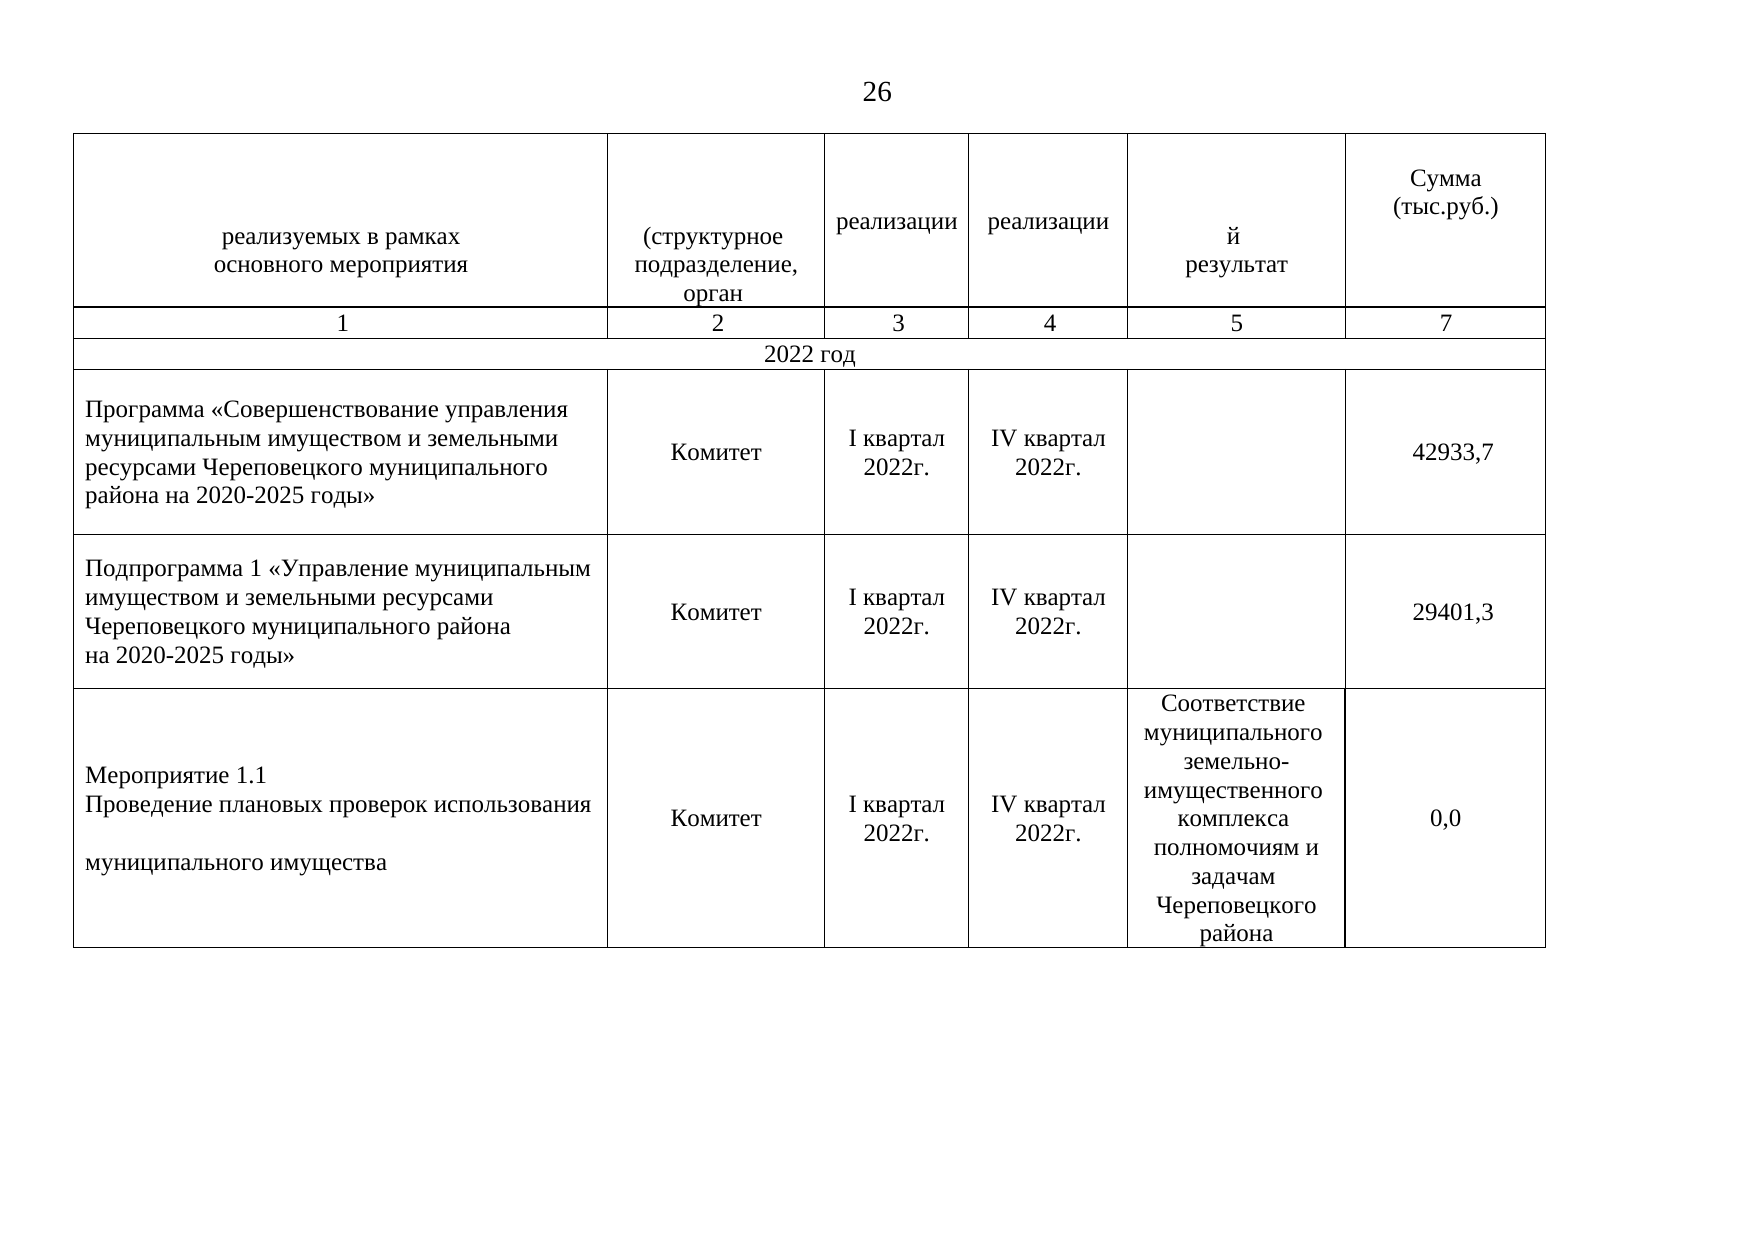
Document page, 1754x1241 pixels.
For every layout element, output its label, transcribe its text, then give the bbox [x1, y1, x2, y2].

table_cell 0,0 [1346, 689, 1545, 947]
table_cell 2 [608, 308, 824, 338]
table_cell 7 [1346, 308, 1545, 338]
table_cell IV квартал 2022г. [969, 370, 1127, 534]
table_cell Комитет [608, 370, 824, 534]
table_cell I квартал 2022г. [825, 535, 968, 687]
table_cell I квартал 2022г. [825, 689, 968, 947]
table_cell 29401,3 [1346, 535, 1545, 687]
table_cell 2022 год [74, 339, 1545, 369]
table_cell [1128, 535, 1345, 687]
table_cell 5 [1128, 308, 1345, 338]
table_cell Подпрограмма 1 «Управление муниципальным имуществом и земельными ресурсами Череповецкого муниципального района на 2020-2025 годы» [74, 535, 607, 687]
table_cell IV квартал 2022г. [969, 689, 1127, 947]
table_cell Соответствие муниципального земельно-имущественного комплекса полномочиям и задачам Череповецкого района [1128, 689, 1344, 947]
table_cell начала реализации [825, 134, 968, 306]
table_cell Комитет [608, 689, 824, 947]
table_cell Комитет [608, 535, 824, 687]
table_cell 4 [969, 308, 1127, 338]
table_cell IV квартал 2022г. [969, 535, 1127, 687]
table_cell 42933,7 [1346, 370, 1545, 534]
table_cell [969, 134, 1127, 306]
table_cell Мероприятие 1.1 Проведение плановых проверок использования муниципального имущества [74, 689, 607, 947]
table_cell [1128, 370, 1345, 534]
table_cell 1 [74, 308, 607, 338]
table_cell I квартал 2022г. [825, 370, 968, 534]
table_cell 3 [825, 308, 968, 338]
table_cell Программа «Совершенствование управления муниципальным имуществом и земельными ресурсами Череповецкого муниципального района на 2020-2025 годы» [74, 370, 607, 534]
